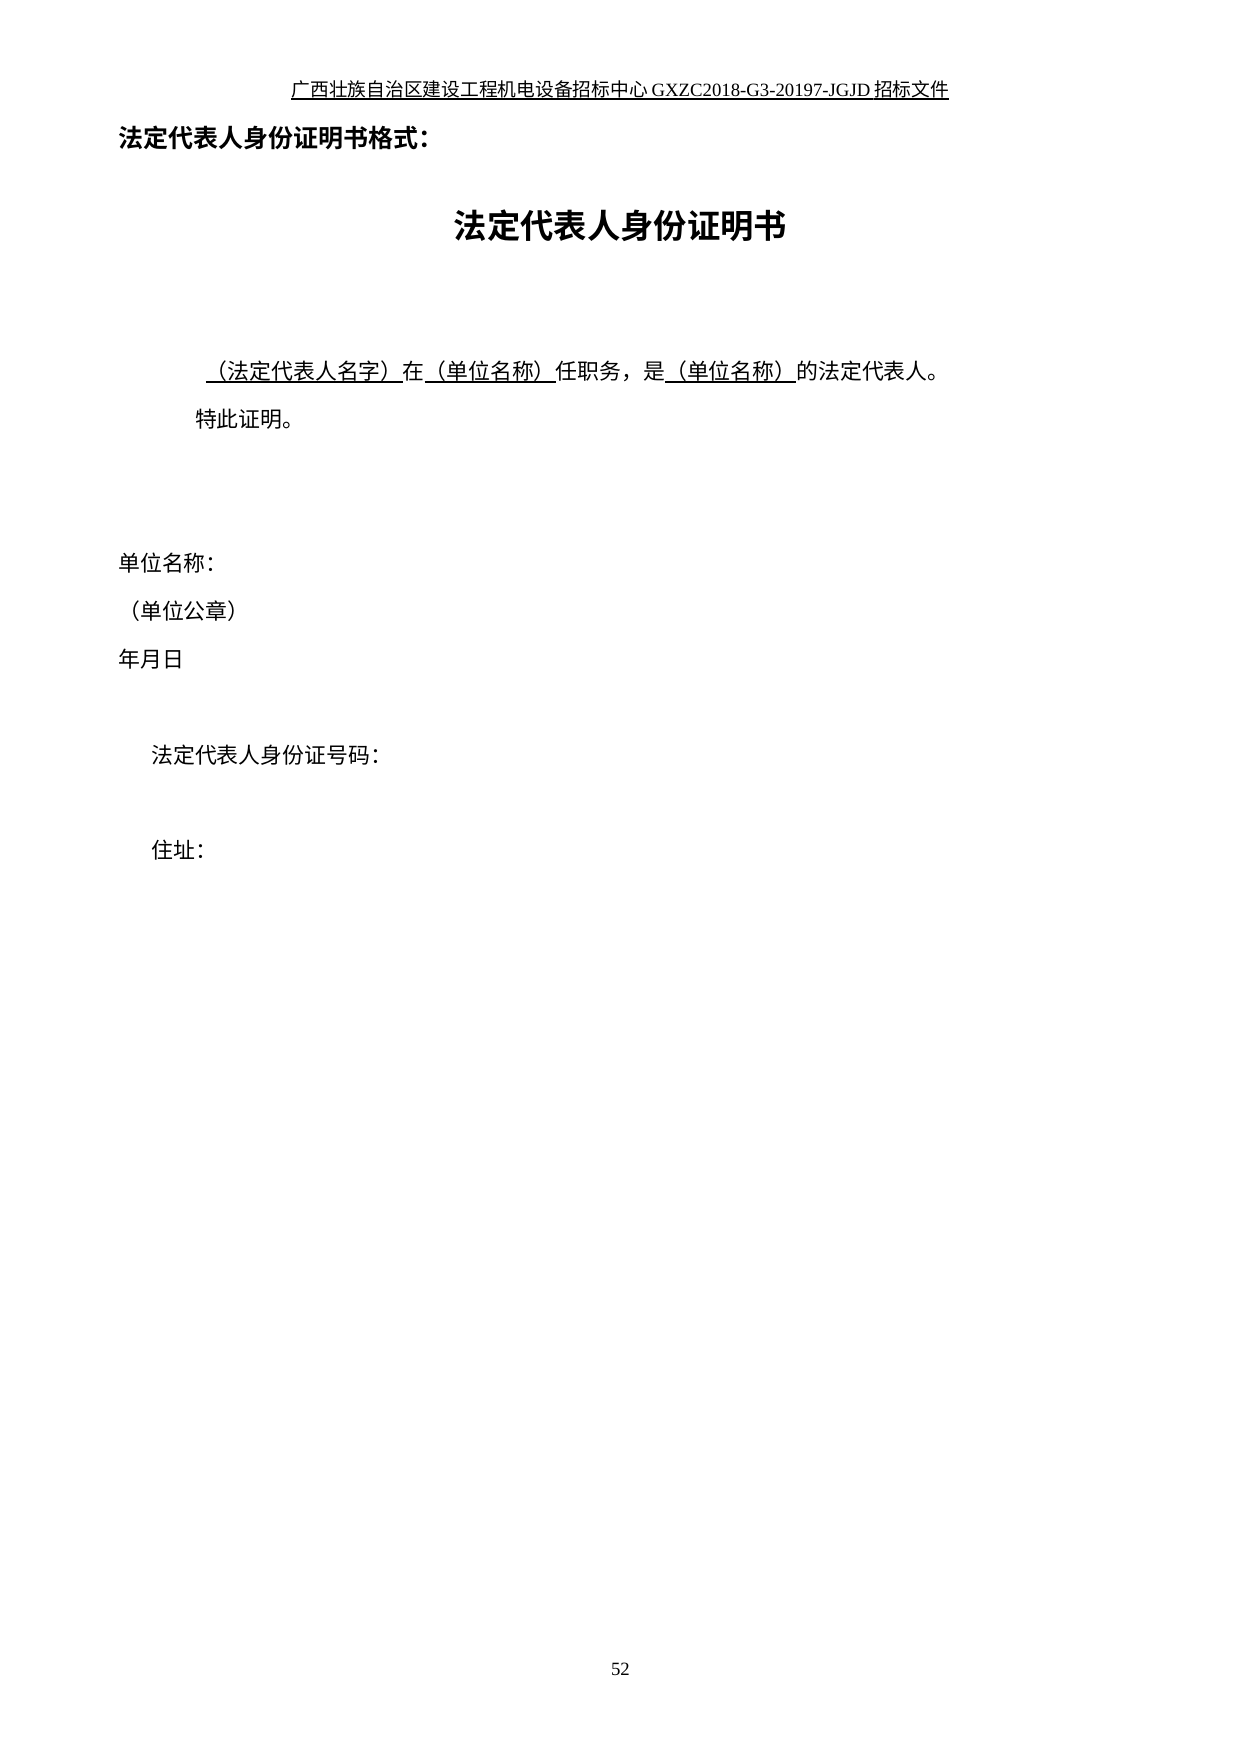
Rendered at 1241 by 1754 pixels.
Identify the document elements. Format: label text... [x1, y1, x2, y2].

text 法定代表人身份证明书 [118, 200, 1122, 248]
text 法定代表人身份证明书格式： [118, 118, 1122, 154]
text 住址： [118, 821, 1122, 868]
text 单位名称： [118, 533, 1122, 581]
text 法定代表人身份证号码： [118, 725, 1122, 773]
text （法定代表人名字）在（单位名称）任职务，是（单位名称）的法定代表人。 [118, 341, 1122, 389]
text 年月日 [118, 629, 1122, 677]
text 特此证明。 [118, 389, 1122, 437]
text （单位公章） [118, 581, 1122, 629]
